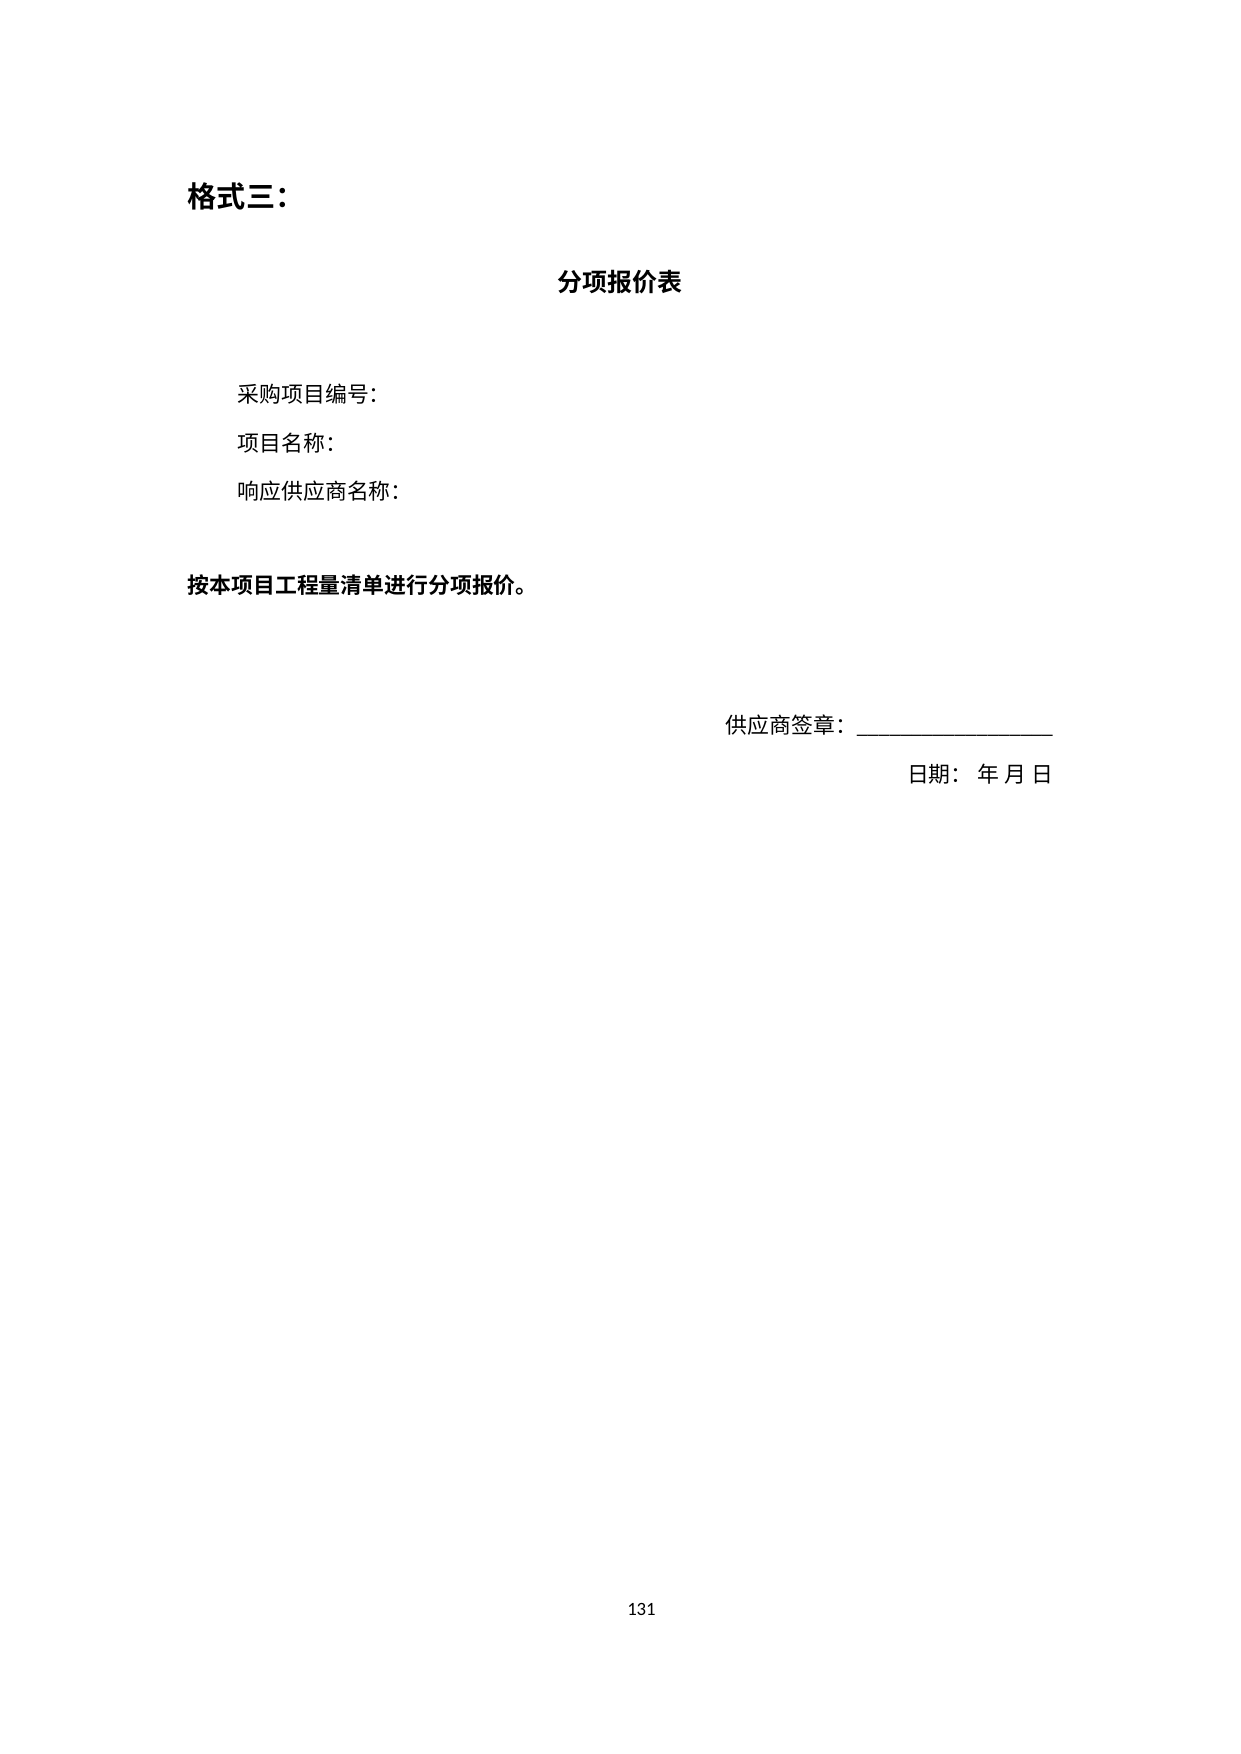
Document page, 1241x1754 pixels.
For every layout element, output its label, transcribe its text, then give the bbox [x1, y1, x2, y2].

text 分项报价表 [187, 248, 1053, 313]
text 供应商签章：__________________ [187, 708, 1053, 740]
text 按本项目工程量清单进行分项报价。 [187, 568, 1053, 600]
text 日期： 年 月 日 [187, 756, 1053, 789]
text 响应供应商名称： [187, 474, 1053, 506]
text 采购项目编号： [187, 377, 1053, 409]
text 项目名称： [187, 425, 1053, 458]
text 格式三： [187, 162, 1053, 227]
